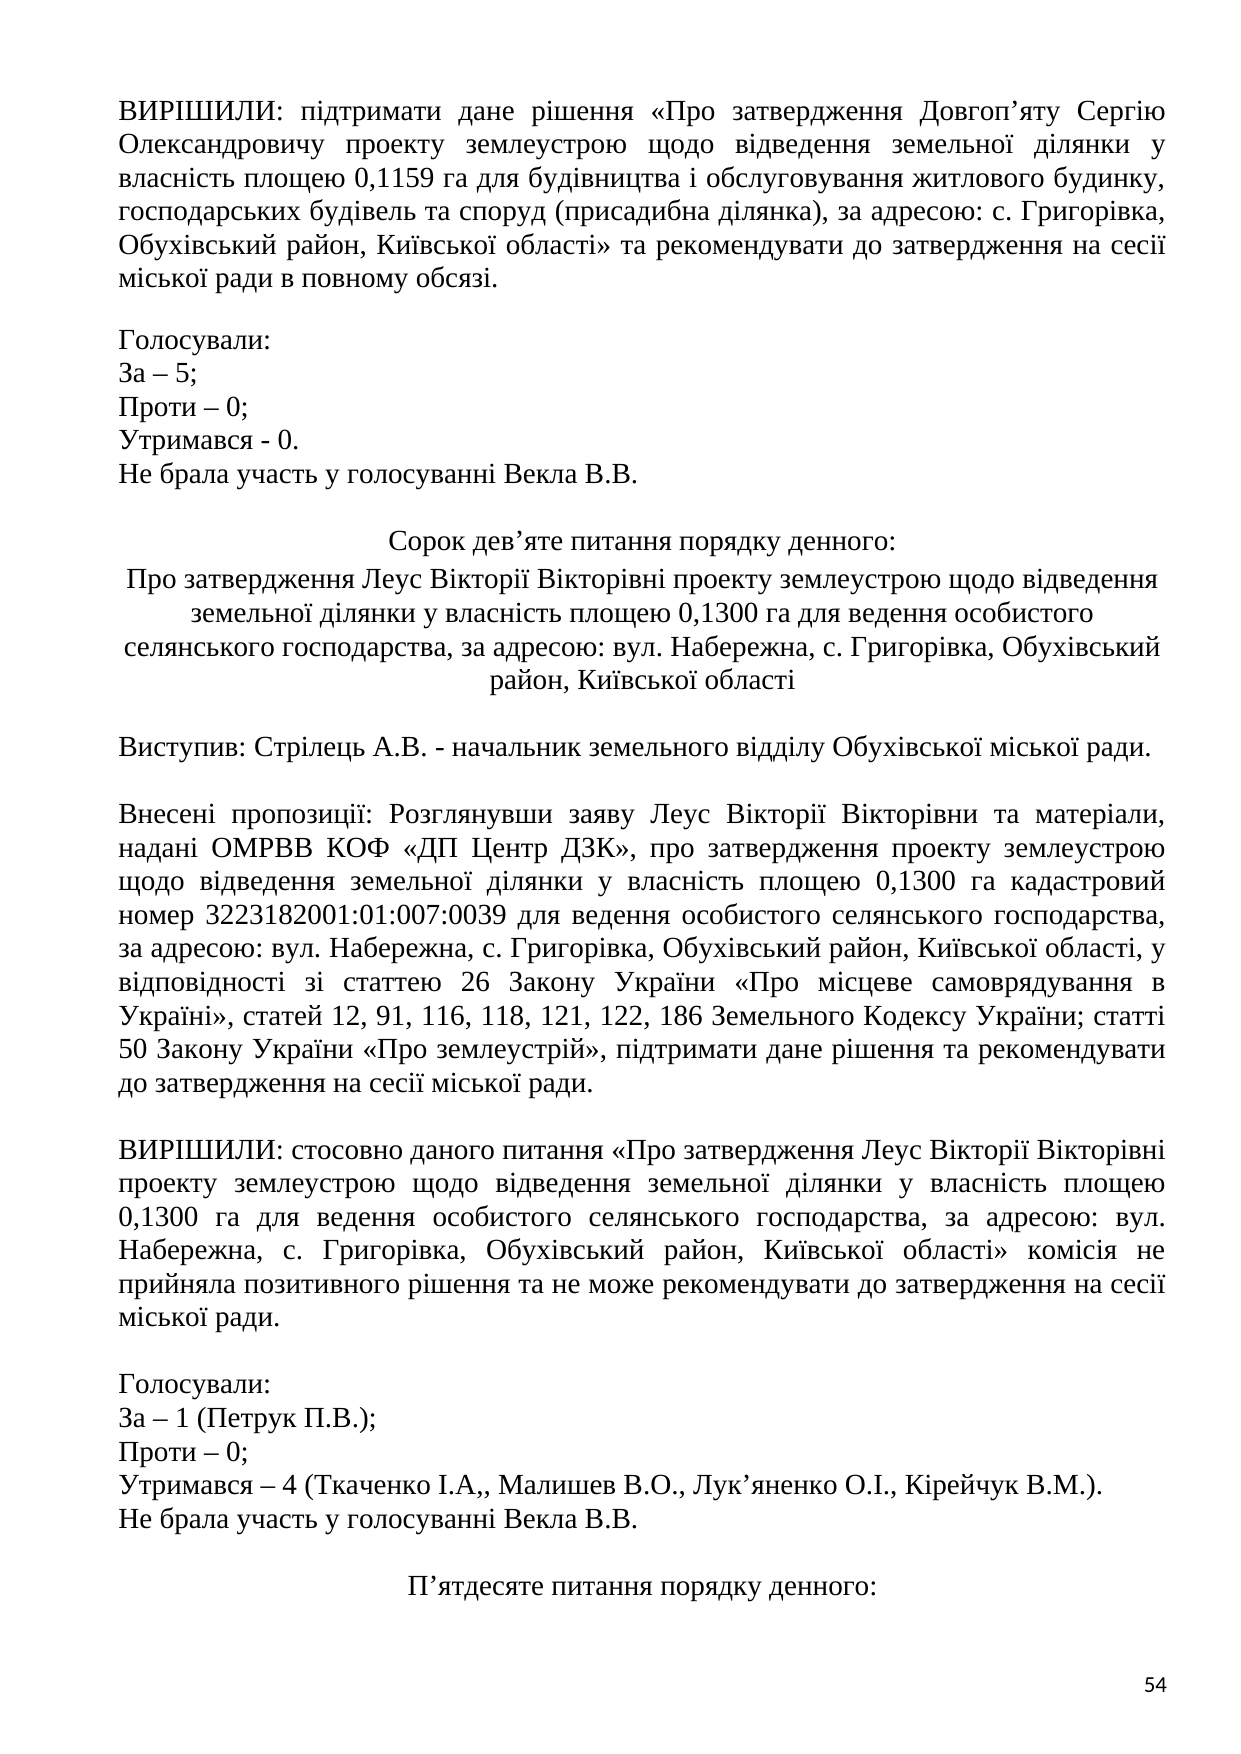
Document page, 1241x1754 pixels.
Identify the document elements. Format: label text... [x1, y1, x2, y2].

text Голосували: [118, 1367, 1167, 1400]
text Проти – 0; [118, 389, 1167, 422]
text ВИРІШИЛИ: стосовно даного питання «Про затвердження Леус Вікторії Вікторівні проекту землеустрою щодо відведення земельної ділянки у власність площею 0,1300 га для ведення особистого селянського господарства, за адресою: вул. Набережна, с. Григорівка, Обухівський район, Київської області» комісія не прийняла позитивного рішення та не може рекомендувати до затвердження на сесії міської ради. [118, 1132, 1167, 1333]
text Утримався - 0. [118, 422, 1167, 456]
text За – 5; [118, 355, 1167, 389]
text Сорок дев’яте питання порядку денного: [118, 523, 1167, 557]
text П’ятдесяте питання порядку денного: [118, 1568, 1167, 1601]
list Внесені пропозиції: Розглянувши заяву Леус Вікторії Вікторівни та матеріали, надані ОМРВВ КОФ «ДП Центр ДЗК», про затвердження проекту землеустрою щодо відведення земельної ділянки у власність площею 0,1300 га кадастровий номер 3223182001:01:007:0039 для ведення особистого селянського господарства, за адресою: вул. Набережна, с. Григорівка, Обухівський район, Київської області, у відповідності зі статтею 26 Закону України «Про місцеве самоврядування в Україні», статей 12, 91, 116, 118, 121, 122, 186 Земельного Кодексу України; статті 50 Закону України «Про землеустрій», підтримати дане рішення та рекомендувати до затвердження на сесії міської ради. [118, 796, 1167, 1098]
text Голосували: [118, 322, 1167, 355]
text Проти – 0; [118, 1434, 1167, 1467]
text Про затвердження Леус Вікторії Вікторівні проекту землеустрою щодо відведення земельної ділянки у власність площею 0,1300 га для ведення особистого селянського господарства, за адресою: вул. Набережна, с. Григорівка, Обухівський район, Київської області [118, 562, 1167, 696]
text Утримався – 4 (Ткаченко І.А,, Малишев В.О., Лук’яненко О.І., Кірейчук В.М.). [118, 1467, 1167, 1501]
text ВИРІШИЛИ: підтримати дане рішення «Про затвердження Довгоп’яту Сергію Олександровичу проекту землеустрою щодо відведення земельної ділянки у власність площею 0,1159 га для будівництва і обслуговування житлового будинку, господарських будівель та споруд (присадибна ділянка), за адресою: с. Григорівка, Обухівський район, Київської області» та рекомендувати до затвердження на сесії міської ради в повному обсязі. [118, 93, 1167, 294]
text За – 1 (Петрук П.В.); [118, 1400, 1167, 1434]
text Не брала участь у голосуванні Векла В.В. [118, 1501, 1167, 1534]
text Не брала участь у голосуванні Векла В.В. [118, 456, 1167, 489]
text Виступив: Стрілець А.В. - начальник земельного відділу Обухівської міської ради. [118, 729, 1167, 763]
